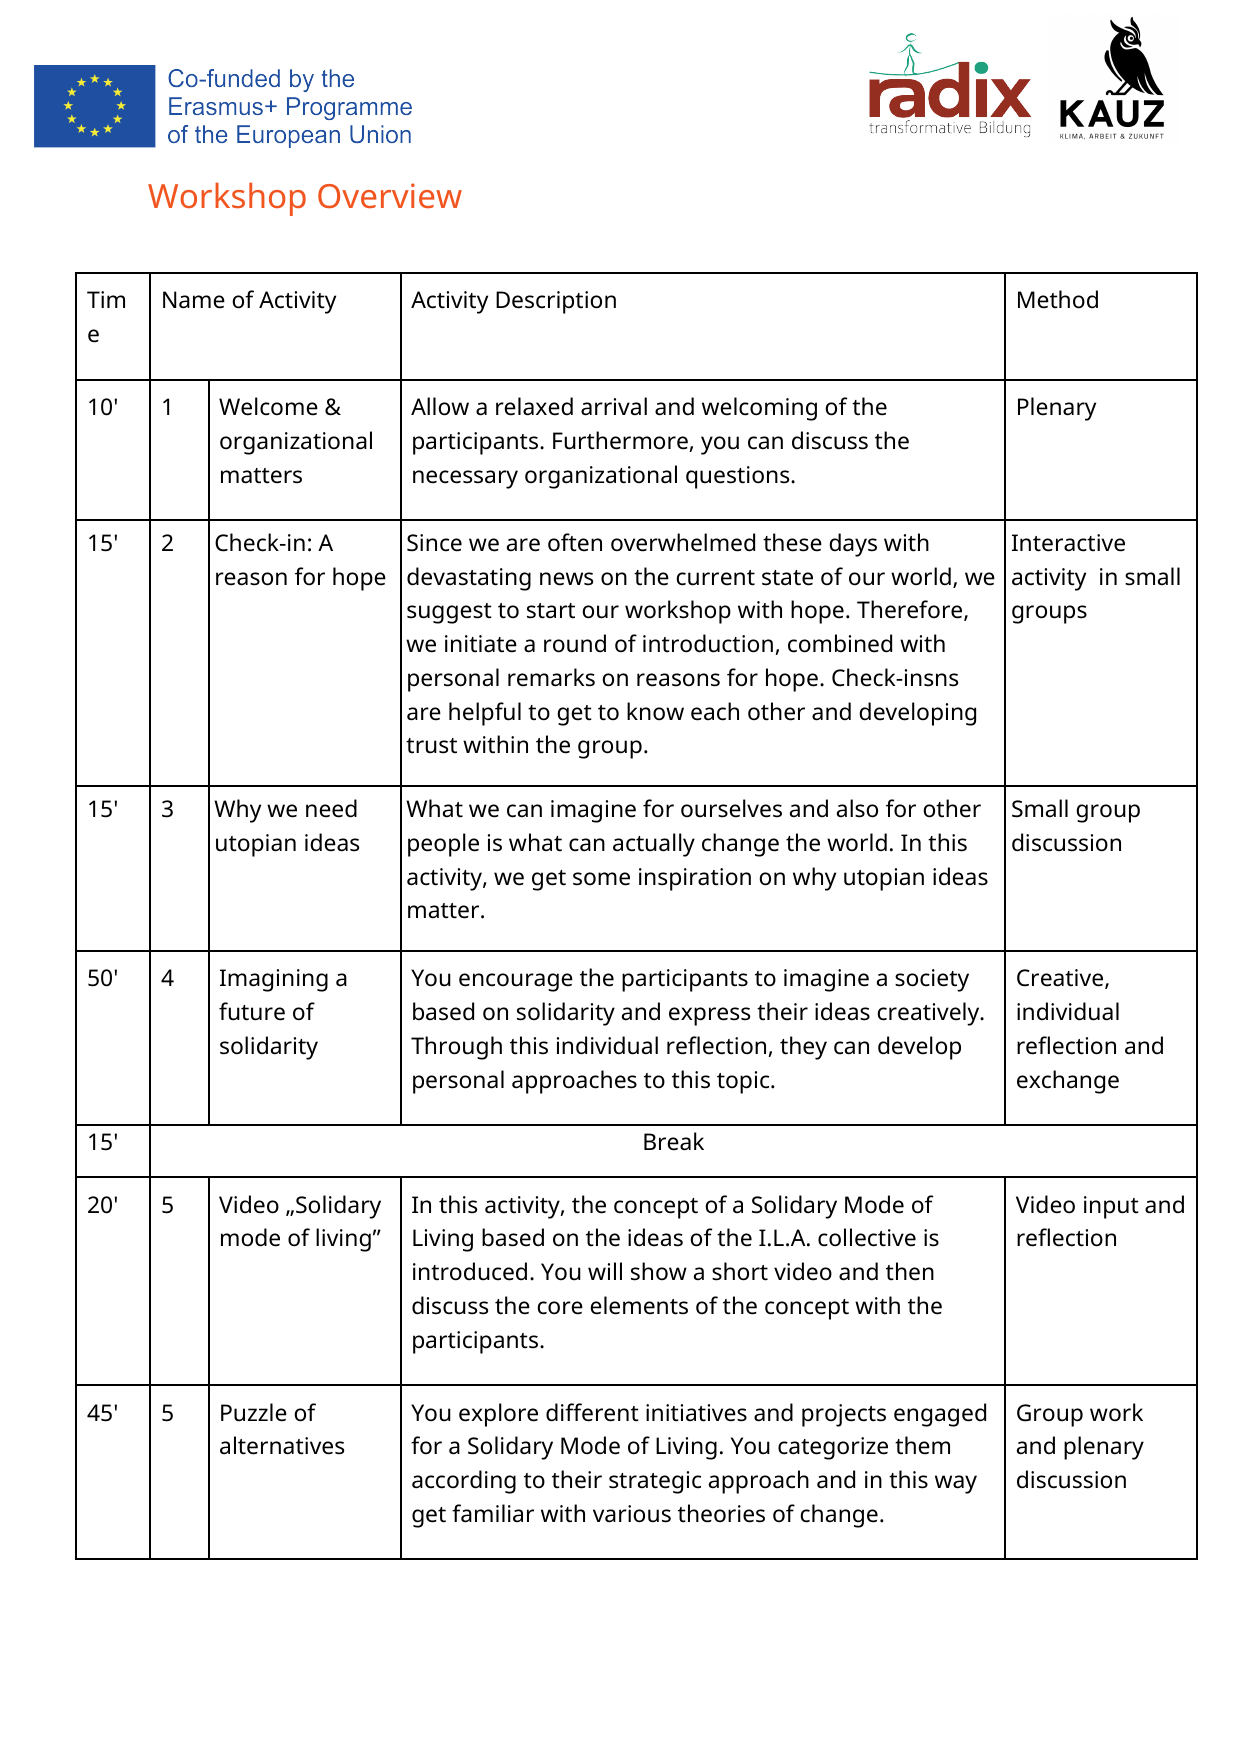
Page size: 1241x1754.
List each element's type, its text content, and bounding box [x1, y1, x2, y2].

table_cell Puzzle of alternatives [210, 1386, 400, 1558]
subtitle Workshop Overview [148, 173, 1093, 218]
table_cell Why we need utopian ideas [210, 787, 400, 950]
table_cell 5 [151, 1386, 208, 1558]
table_cell Imagining a future of solidarity [210, 952, 400, 1124]
picture [853, 12, 1178, 146]
table_cell Break [151, 1126, 1196, 1176]
table_header Time [77, 274, 149, 379]
table_header Name of Activity [151, 274, 400, 379]
table_header Activity Description [402, 274, 1004, 379]
table_cell Group work and plenary discussion [1006, 1386, 1196, 1558]
table_cell Since we are often overwhelmed these days with devastating news on the current state of our world, we suggest to start our workshop with hope. Therefore, we initiate a round of introduction, combined with personal remarks on reasons for hope. Check-insns are helpful to get to know each other and developing trust within the group. [402, 521, 1004, 785]
table_cell 3 [151, 787, 208, 950]
table_header Method [1006, 274, 1196, 379]
table_cell Small group discussion [1006, 787, 1196, 950]
table_cell In this activity, the concept of a Solidary Mode of Living based on the ideas of the I.L.A. collective is introduced. You will show a short video and then discuss the core elements of the concept with the participants. [402, 1178, 1004, 1384]
table_cell Interactive activity in small groups [1006, 521, 1196, 785]
table_cell 20' [77, 1178, 149, 1384]
table_cell ‍15' [77, 787, 149, 950]
table_cell You explore different initiatives and projects engaged for a Solidary Mode of Living. You categorize them according to their strategic approach and in this way get familiar with various theories of change. [402, 1386, 1004, 1558]
table_cell 1 [151, 381, 208, 519]
table_cell 45' [77, 1386, 149, 1558]
table_cell Allow a relaxed arrival and welcoming of the participants. Furthermore, you can discuss the necessary organizational questions. [402, 381, 1004, 519]
table_cell 4 [151, 952, 208, 1124]
table_cell Welcome & organizational matters [210, 381, 400, 519]
table_cell What we can imagine for ourselves and also for other people is what can actually change the world. In this activity, we get some inspiration on why utopian ideas matter. [402, 787, 1004, 950]
table_cell 15' [77, 521, 149, 785]
table_cell Plenary [1006, 381, 1196, 519]
table_cell 2 [151, 521, 208, 785]
table_cell You encourage the participants to imagine a society based on solidarity and express their ideas creatively. Through this individual reflection, they can develop personal approaches to this topic. [402, 952, 1004, 1124]
table_cell 5 [151, 1178, 208, 1384]
table_cell Check-in: A reason for hope [210, 521, 400, 785]
table_cell Video „Solidary mode of living” [210, 1178, 400, 1384]
table_cell 10' [77, 381, 149, 519]
table_cell Video input and reflection [1006, 1178, 1196, 1384]
table_cell 15' [77, 1126, 149, 1176]
table_cell 50' [77, 952, 149, 1124]
table_cell Creative, individual reflection and exchange [1006, 952, 1196, 1124]
picture [34, 65, 412, 148]
